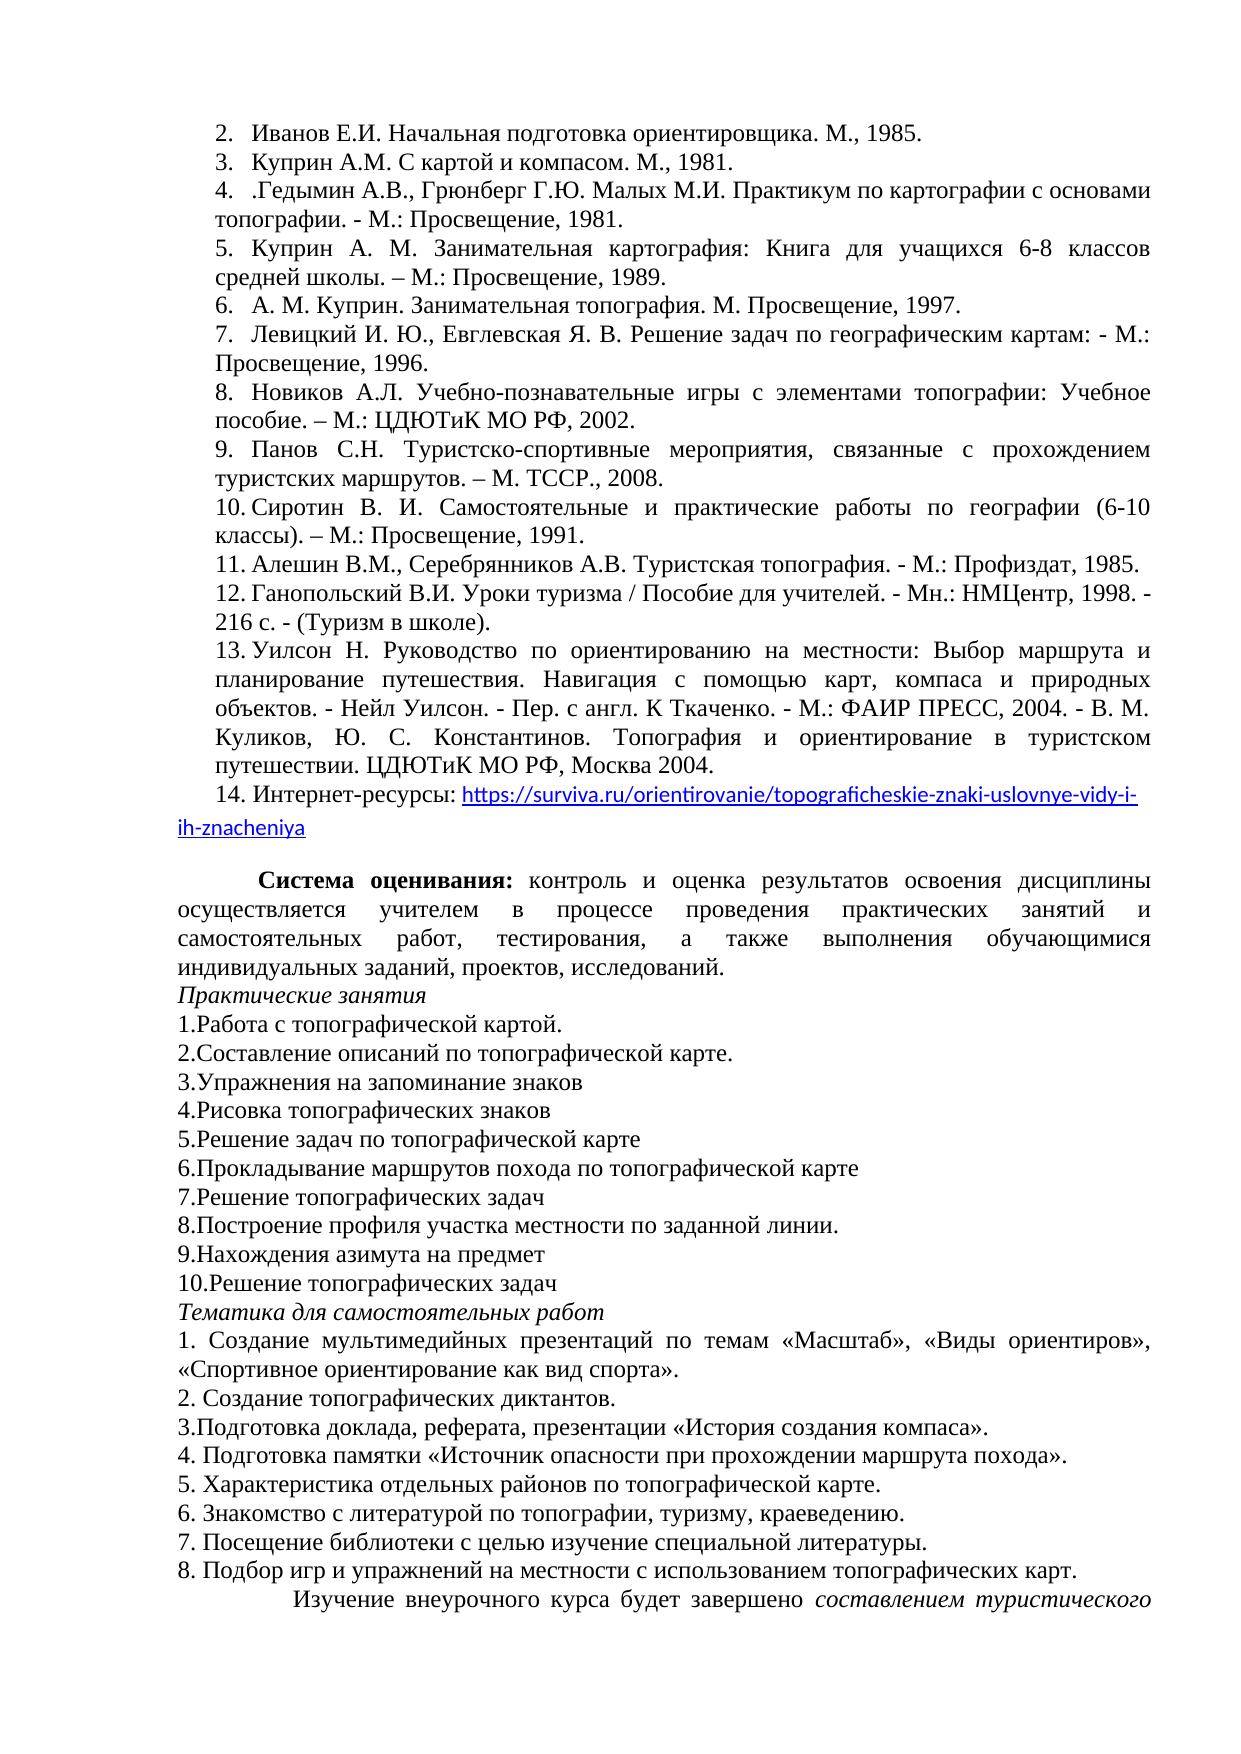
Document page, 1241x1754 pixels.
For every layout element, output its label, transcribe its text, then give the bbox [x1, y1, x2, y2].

text 3.Подготовка доклада, реферата, презентации «История создания компаса». [177, 1412, 1152, 1441]
text 5. Характеристика отдельных районов по топографической карте. [177, 1469, 1152, 1498]
text Тематика для самостоятельных работ [177, 1297, 1152, 1326]
text 7. Левицкий И. Ю., Евглевская Я. В. Решение задач по географическим картам: - М.: Просвещение, 1996. [215, 319, 1152, 377]
text 1. Создание мультимедийных презентаций по темам «Масштаб», «Виды ориентиров», «Спортивное ориентирование как вид спорта». [177, 1326, 1152, 1383]
text 3. Куприн А.М. С картой и компасом. М., 1981. [215, 147, 1152, 176]
text 4. .Гедымин А.В., Грюнберг Г.Ю. Малых М.И. Практикум по картографии с основами топографии. - М.: Просвещение, 1981. [215, 176, 1152, 233]
text 14. Интернет-ресурсы: https://surviva.ru/orientirovanie/topograficheskie-znaki-uslovnye-vidy-i-ih-znacheniya [177, 779, 1152, 841]
text 2. Создание топографических диктантов. [177, 1383, 1152, 1412]
text 6. А. М. Куприн. Занимательная топография. М. Просвещение, 1997. [215, 291, 1152, 319]
text 8. Подбор игр и упражнений на местности с использованием топографических карт. [177, 1556, 1152, 1584]
text 10. Сиротин В. И. Самостоятельные и практические работы по географии (6-10 классы). – М.: Просвещение, 1991. [215, 492, 1152, 549]
text 4.Рисовка топографических знаков [177, 1096, 1152, 1124]
text 7. Посещение библиотеки с целью изучение специальной литературы. [177, 1527, 1152, 1556]
text 11. Алешин В.М., Серебрянников А.В. Туристская топография. - М.: Профиздат, 1985. [215, 549, 1152, 578]
text 10.Решение топографических задач [177, 1268, 1152, 1297]
text 13. Уилсон Н. Руководство по ориентированию на местности: Выбор маршрута и планирование путешествия. Навигация с помощью карт, компаса и природных объектов. - Нейл Уилсон. - Пер. с англ. К Ткаченко. - М.: ФАИР ПРЕСС, 2004. - В. М. Куликов, Ю. С. Константинов. Топография и ориентирование в туристском путешествии. ЦДЮТиК МО РФ, Москва 2004. [215, 636, 1152, 779]
text Система оценивания: контроль и оценка результатов освоения дисциплины осуществляется учителем в процессе проведения практических занятий и самостоятельных работ, тестирования, а также выполнения обучающимися индивидуальных заданий, проектов, исследований. [177, 866, 1152, 981]
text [177, 1584, 1152, 1613]
text 8.Построение профиля участка местности по заданной линии. [177, 1211, 1152, 1239]
text 6. Знакомство с литературой по топографии, туризму, краеведению. [177, 1498, 1152, 1527]
text 3.Упражнения на запоминание знаков [177, 1067, 1152, 1096]
text 1.Работа с топографической картой. [177, 1009, 1152, 1038]
text Практические занятия [177, 981, 1152, 1009]
text 9. Панов С.Н. Туристско-спортивные мероприятия, связанные с прохождением туристских маршрутов. – М. ТССР., 2008. [215, 434, 1152, 492]
text 4. Подготовка памятки «Источник опасности при прохождении маршрута похода». [177, 1441, 1152, 1469]
text 2. Иванов Е.И. Начальная подготовка ориентировщика. М., 1985. [215, 118, 1152, 147]
text 12. Ганопольский В.И. Уроки туризма / Пособие для учителей. - Мн.: НМЦентр, 1998. -216 с. - (Туризм в школе). [215, 578, 1152, 636]
text 9.Нахождения азимута на предмет [177, 1239, 1152, 1268]
text 7.Решение топографических задач [177, 1182, 1152, 1211]
text 5. Куприн А. М. Занимательная картография: Книга для учащихся 6-8 классов средней школы. – М.: Просвещение, 1989. [215, 233, 1152, 291]
text 6.Прокладывание маршрутов похода по топографической карте [177, 1153, 1152, 1182]
text 5.Решение задач по топографической карте [177, 1124, 1152, 1153]
text 2.Составление описаний по топографической карте. [177, 1038, 1152, 1067]
text 8. Новиков А.Л. Учебно-познавательные игры с элементами топографии: Учебное пособие. – М.: ЦДЮТиК МО РФ, 2002. [215, 377, 1152, 434]
